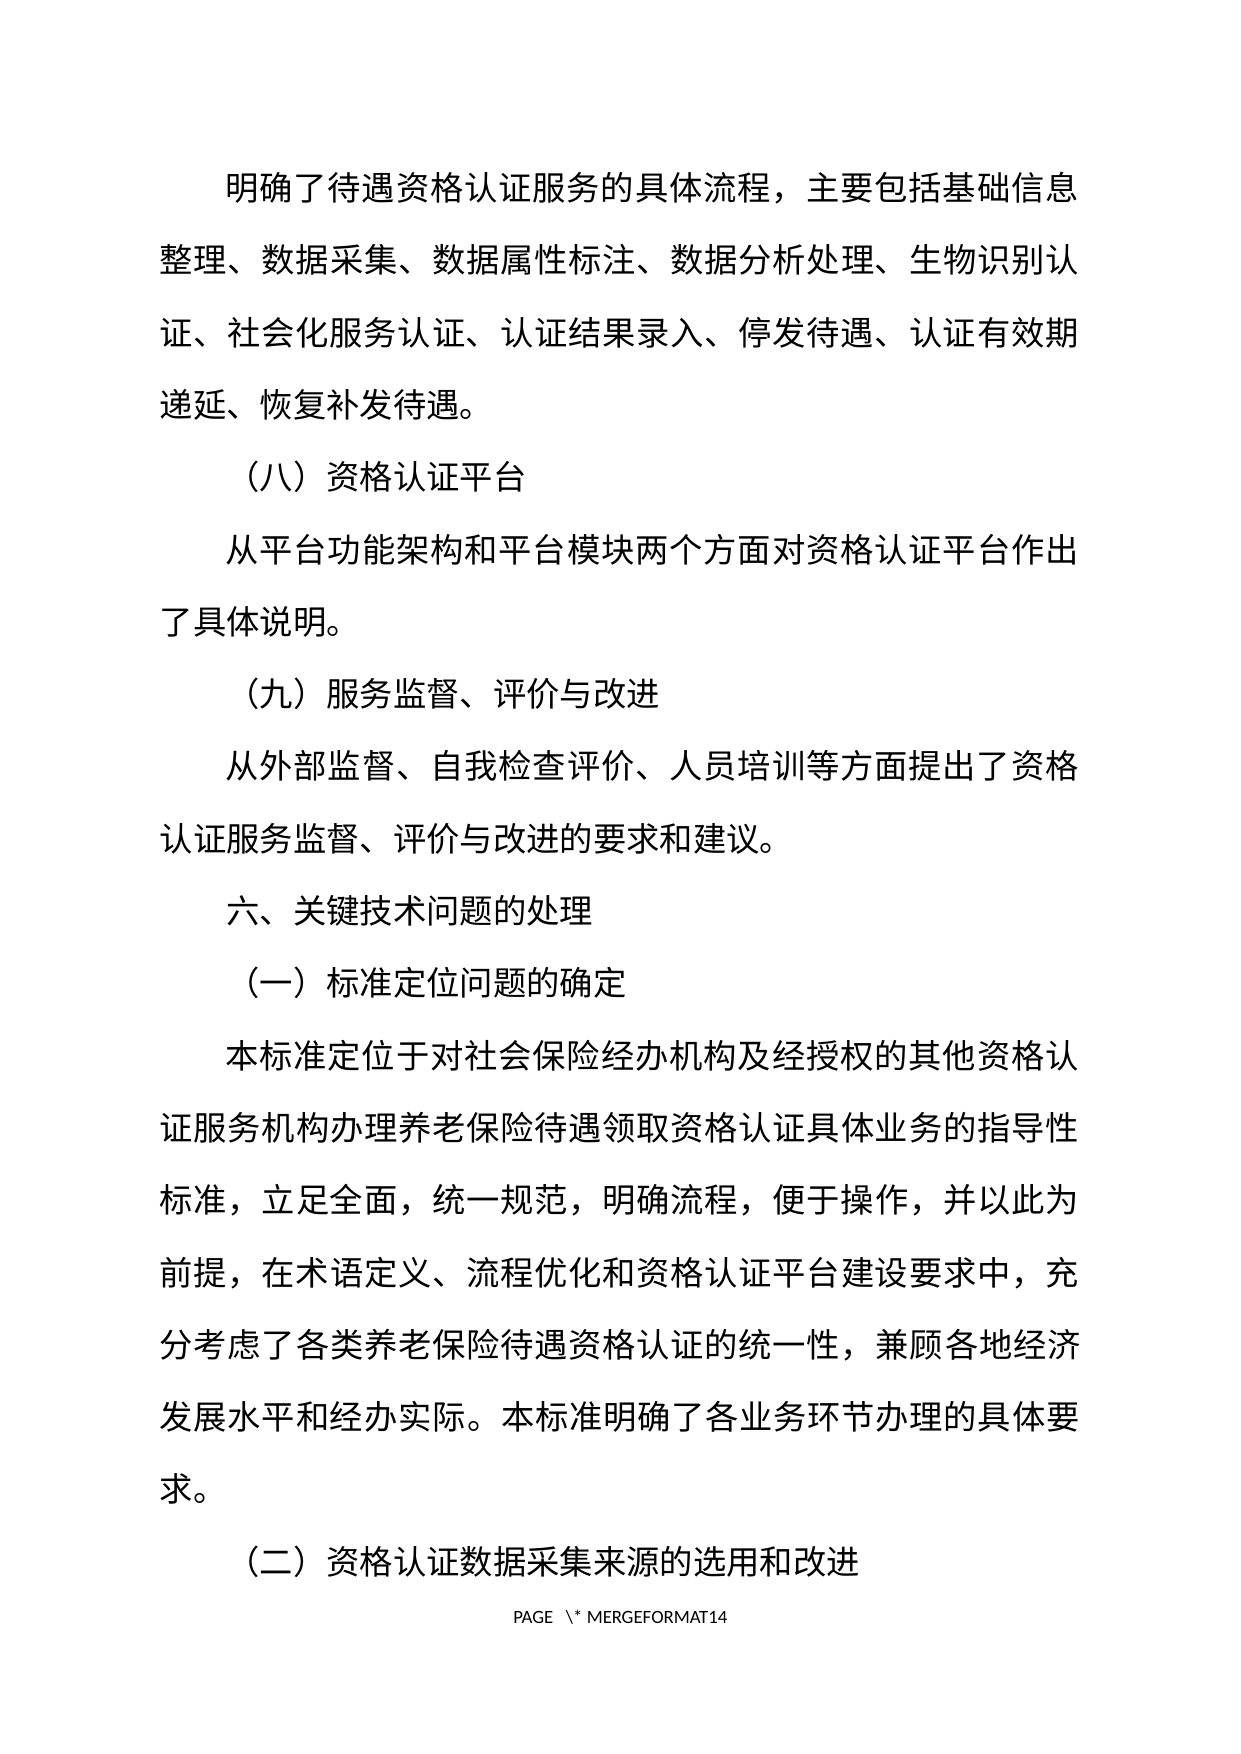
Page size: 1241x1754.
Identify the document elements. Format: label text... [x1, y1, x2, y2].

text 从平台功能架构和平台模块两个方面对资格认证平台作出了具体说明。 [159, 523, 1081, 644]
text 本标准定位于对社会保险经办机构及经授权的其他资格认证服务机构办理养老保险待遇领取资格认证具体业务的指导性标准，立足全面，统一规范，明确流程，便于操作，并以此为前提，在术语定义、流程优化和资格认证平台建设要求中，充分考虑了各类养老保险待遇资格认证的统一性，兼顾各地经济发展水平和经办实际。本标准明确了各业务环节办理的具体要求。 [159, 1029, 1081, 1511]
text （八）资格认证平台 [159, 451, 1081, 499]
text 六、关键技术问题的处理 [159, 885, 1081, 933]
text 明确了待遇资格认证服务的具体流程，主要包括基础信息整理、数据采集、数据属性标注、数据分析处理、生物识别认证、社会化服务认证、认证结果录入、停发待遇、认证有效期递延、恢复补发待遇。 [159, 162, 1081, 427]
text 从外部监督、自我检查评价、人员培训等方面提出了资格认证服务监督、评价与改进的要求和建议。 [159, 740, 1081, 861]
text （二）资格认证数据采集来源的选用和改进 [159, 1536, 1081, 1584]
text （一）标准定位问题的确定 [159, 957, 1081, 1005]
text （九）服务监督、评价与改进 [159, 668, 1081, 716]
